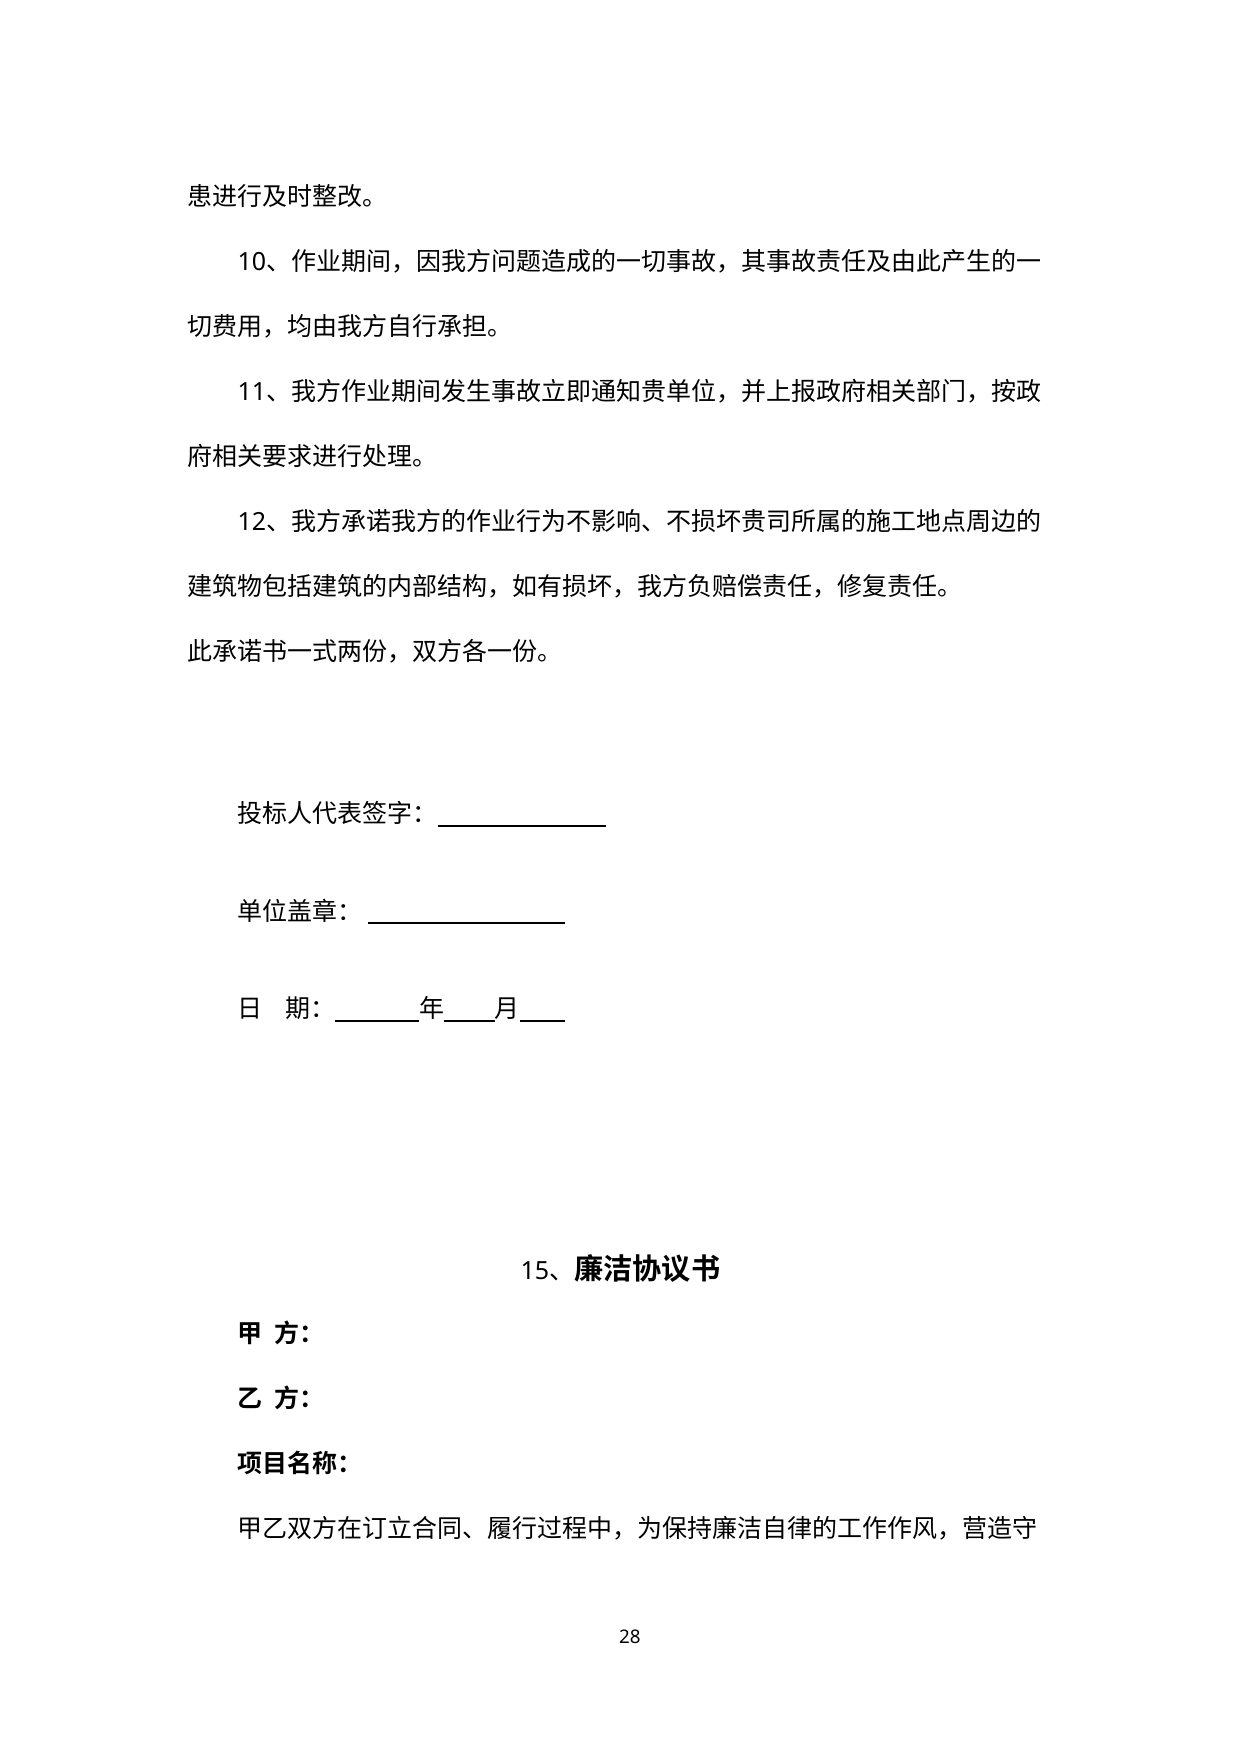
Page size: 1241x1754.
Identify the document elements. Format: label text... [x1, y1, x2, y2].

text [187, 162, 1053, 227]
text 甲 方： [187, 1299, 1053, 1364]
text 11、我方作业期间发生事故立即通知贵单位，并上报政府相关部门，按政府相关要求进行处理。 [187, 357, 1053, 487]
text 投标人代表签字： [187, 779, 1053, 844]
text 项目名称： [187, 1429, 1053, 1494]
text 乙 方： [187, 1364, 1053, 1429]
text 10、作业期间，因我方问题造成的一切事故，其事故责任及由此产生的一切费用，均由我方自行承担。 [187, 227, 1053, 357]
text 日 期： 年 月 [187, 974, 1053, 1039]
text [187, 1494, 1053, 1559]
text 15、廉洁协议书 [187, 1234, 1053, 1299]
text 此承诺书一式两份，双方各一份。 [187, 617, 1053, 682]
text 12、我方承诺我方的作业行为不影响、不损坏贵司所属的施工地点周边的建筑物包括建筑的内部结构，如有损坏，我方负赔偿责任，修复责任。 [187, 487, 1053, 617]
text 单位盖章： [187, 877, 1053, 942]
